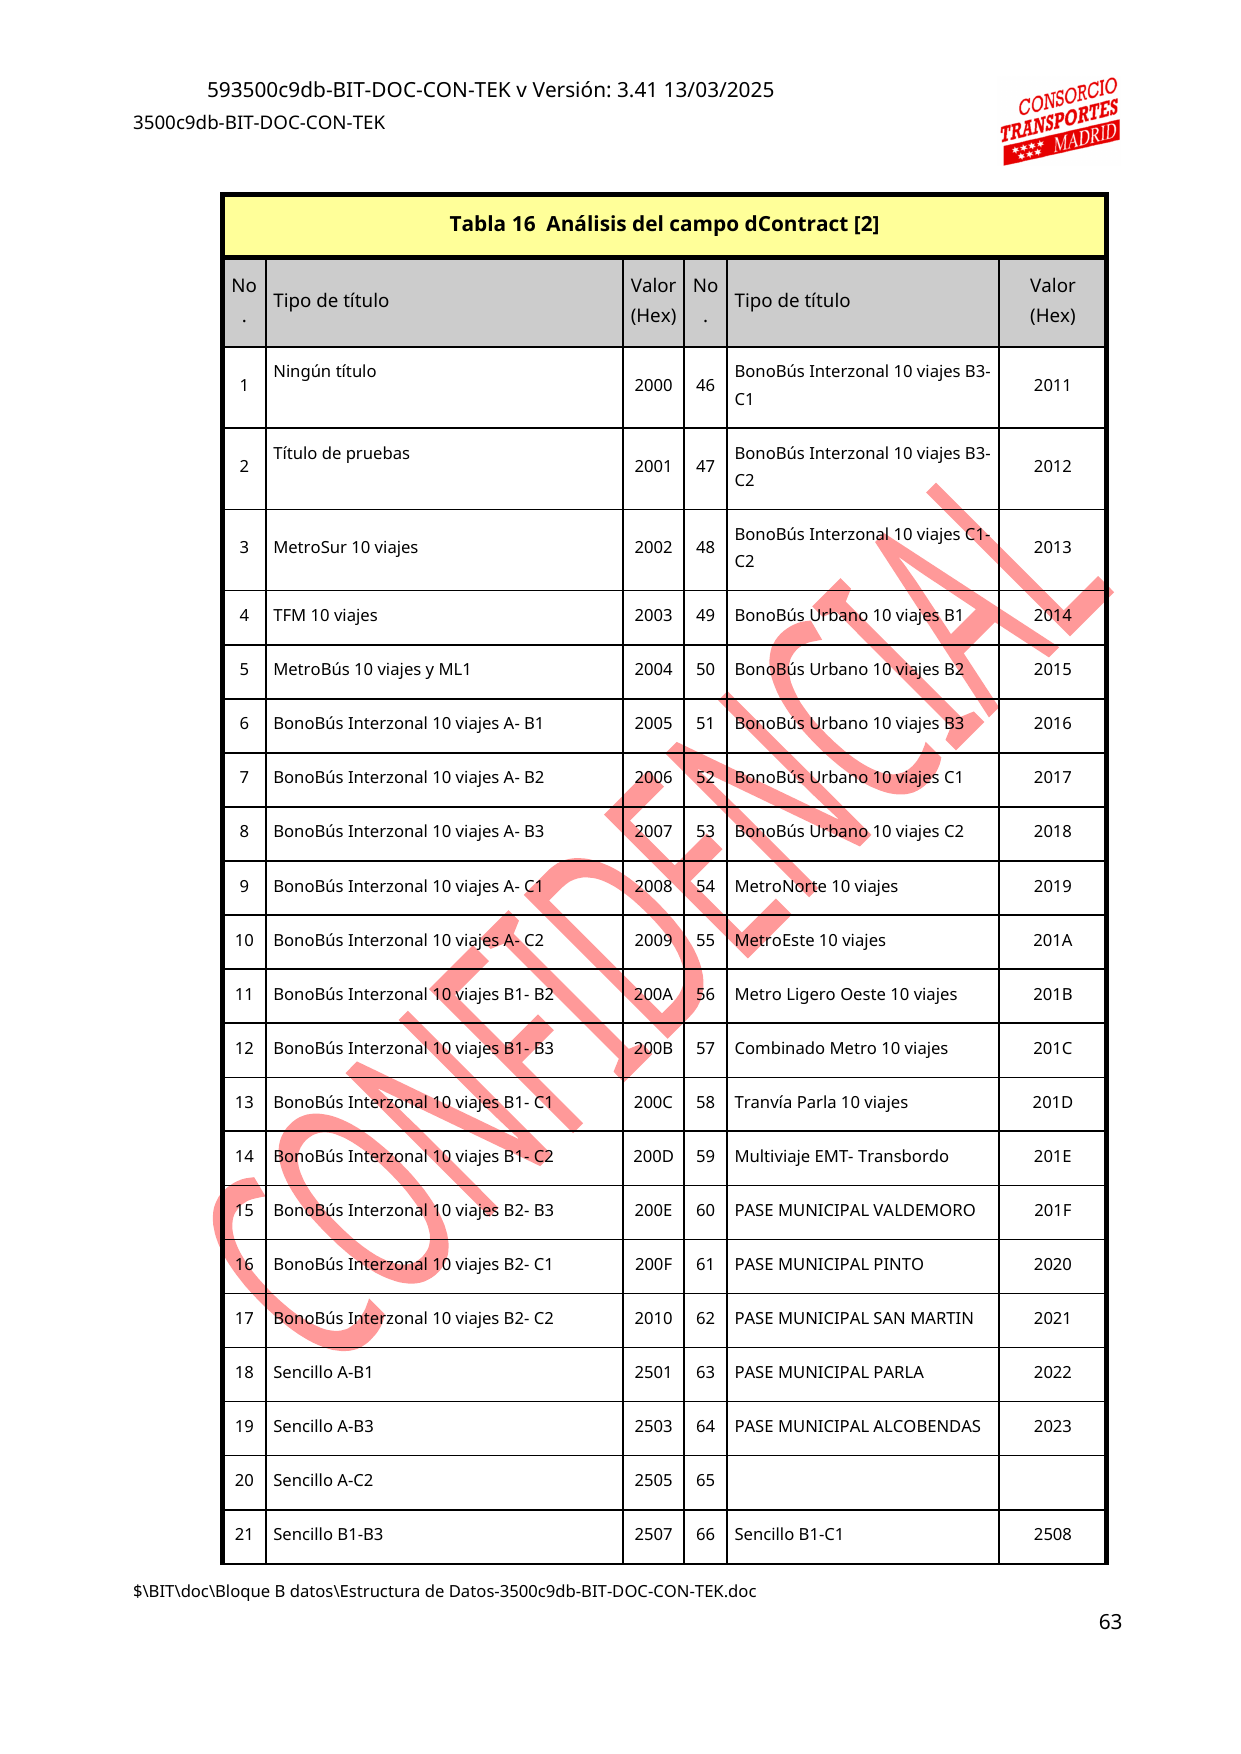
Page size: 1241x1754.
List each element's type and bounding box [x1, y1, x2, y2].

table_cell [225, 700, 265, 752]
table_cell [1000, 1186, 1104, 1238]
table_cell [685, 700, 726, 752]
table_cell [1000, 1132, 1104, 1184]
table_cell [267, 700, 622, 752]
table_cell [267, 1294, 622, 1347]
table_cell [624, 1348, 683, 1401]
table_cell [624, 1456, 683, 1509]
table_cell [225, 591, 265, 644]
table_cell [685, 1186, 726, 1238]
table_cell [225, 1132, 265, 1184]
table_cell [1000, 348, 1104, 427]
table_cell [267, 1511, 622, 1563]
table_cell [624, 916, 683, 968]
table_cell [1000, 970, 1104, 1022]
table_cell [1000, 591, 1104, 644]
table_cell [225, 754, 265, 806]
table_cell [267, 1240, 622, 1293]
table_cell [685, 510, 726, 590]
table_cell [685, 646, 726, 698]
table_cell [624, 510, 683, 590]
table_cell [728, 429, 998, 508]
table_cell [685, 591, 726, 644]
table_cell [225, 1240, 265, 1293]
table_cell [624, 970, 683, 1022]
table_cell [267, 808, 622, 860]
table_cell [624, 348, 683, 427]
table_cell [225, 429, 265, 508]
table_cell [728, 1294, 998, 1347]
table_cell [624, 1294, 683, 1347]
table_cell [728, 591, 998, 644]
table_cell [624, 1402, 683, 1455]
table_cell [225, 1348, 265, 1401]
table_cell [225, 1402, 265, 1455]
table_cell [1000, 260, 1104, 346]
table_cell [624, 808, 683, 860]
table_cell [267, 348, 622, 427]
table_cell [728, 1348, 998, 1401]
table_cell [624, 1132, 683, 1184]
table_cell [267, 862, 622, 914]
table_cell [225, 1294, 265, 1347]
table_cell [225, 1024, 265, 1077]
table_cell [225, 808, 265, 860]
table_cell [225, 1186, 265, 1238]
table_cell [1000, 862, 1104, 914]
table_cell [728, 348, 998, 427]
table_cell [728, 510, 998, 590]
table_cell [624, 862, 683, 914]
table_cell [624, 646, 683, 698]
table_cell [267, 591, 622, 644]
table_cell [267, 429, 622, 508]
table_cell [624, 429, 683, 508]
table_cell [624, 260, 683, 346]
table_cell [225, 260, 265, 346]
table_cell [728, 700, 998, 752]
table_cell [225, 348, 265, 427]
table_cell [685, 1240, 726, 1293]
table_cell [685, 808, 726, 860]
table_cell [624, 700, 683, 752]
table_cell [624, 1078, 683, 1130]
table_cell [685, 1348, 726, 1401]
picture [996, 76, 1122, 166]
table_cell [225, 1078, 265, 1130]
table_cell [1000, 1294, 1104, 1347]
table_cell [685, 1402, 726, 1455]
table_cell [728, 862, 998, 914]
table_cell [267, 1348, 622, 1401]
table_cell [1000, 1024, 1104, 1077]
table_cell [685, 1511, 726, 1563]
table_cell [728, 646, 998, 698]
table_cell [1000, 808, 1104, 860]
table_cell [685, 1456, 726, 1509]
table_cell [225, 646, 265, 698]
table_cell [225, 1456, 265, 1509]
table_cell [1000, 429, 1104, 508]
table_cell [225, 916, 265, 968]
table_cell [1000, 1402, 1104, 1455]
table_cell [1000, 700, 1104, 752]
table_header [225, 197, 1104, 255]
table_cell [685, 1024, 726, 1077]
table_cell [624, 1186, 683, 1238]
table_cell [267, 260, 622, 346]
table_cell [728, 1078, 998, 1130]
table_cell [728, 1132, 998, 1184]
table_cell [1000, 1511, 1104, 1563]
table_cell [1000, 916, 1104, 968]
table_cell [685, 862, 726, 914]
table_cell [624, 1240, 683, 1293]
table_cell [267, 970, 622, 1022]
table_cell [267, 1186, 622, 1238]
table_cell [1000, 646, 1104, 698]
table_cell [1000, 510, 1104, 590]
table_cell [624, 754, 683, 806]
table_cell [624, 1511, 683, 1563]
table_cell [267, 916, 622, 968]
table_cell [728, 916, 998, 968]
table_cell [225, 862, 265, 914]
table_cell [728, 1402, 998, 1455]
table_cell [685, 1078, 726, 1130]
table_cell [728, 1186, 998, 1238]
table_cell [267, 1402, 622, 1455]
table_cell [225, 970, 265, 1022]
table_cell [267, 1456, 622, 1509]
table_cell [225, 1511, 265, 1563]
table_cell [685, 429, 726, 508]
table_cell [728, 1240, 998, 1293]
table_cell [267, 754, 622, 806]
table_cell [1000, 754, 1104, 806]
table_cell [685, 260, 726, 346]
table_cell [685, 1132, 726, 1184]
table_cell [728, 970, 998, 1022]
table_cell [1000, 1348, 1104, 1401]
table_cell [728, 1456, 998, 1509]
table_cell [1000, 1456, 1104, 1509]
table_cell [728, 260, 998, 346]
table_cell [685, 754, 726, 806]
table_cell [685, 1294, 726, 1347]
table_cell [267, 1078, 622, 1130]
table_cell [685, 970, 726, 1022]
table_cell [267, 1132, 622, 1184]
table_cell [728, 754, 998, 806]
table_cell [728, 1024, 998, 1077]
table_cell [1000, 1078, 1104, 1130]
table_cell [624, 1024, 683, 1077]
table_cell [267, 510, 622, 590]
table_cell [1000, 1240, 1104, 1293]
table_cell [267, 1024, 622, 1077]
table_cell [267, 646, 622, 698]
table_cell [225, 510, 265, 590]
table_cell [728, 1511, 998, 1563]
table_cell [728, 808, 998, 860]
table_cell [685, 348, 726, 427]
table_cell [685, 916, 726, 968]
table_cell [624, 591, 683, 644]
